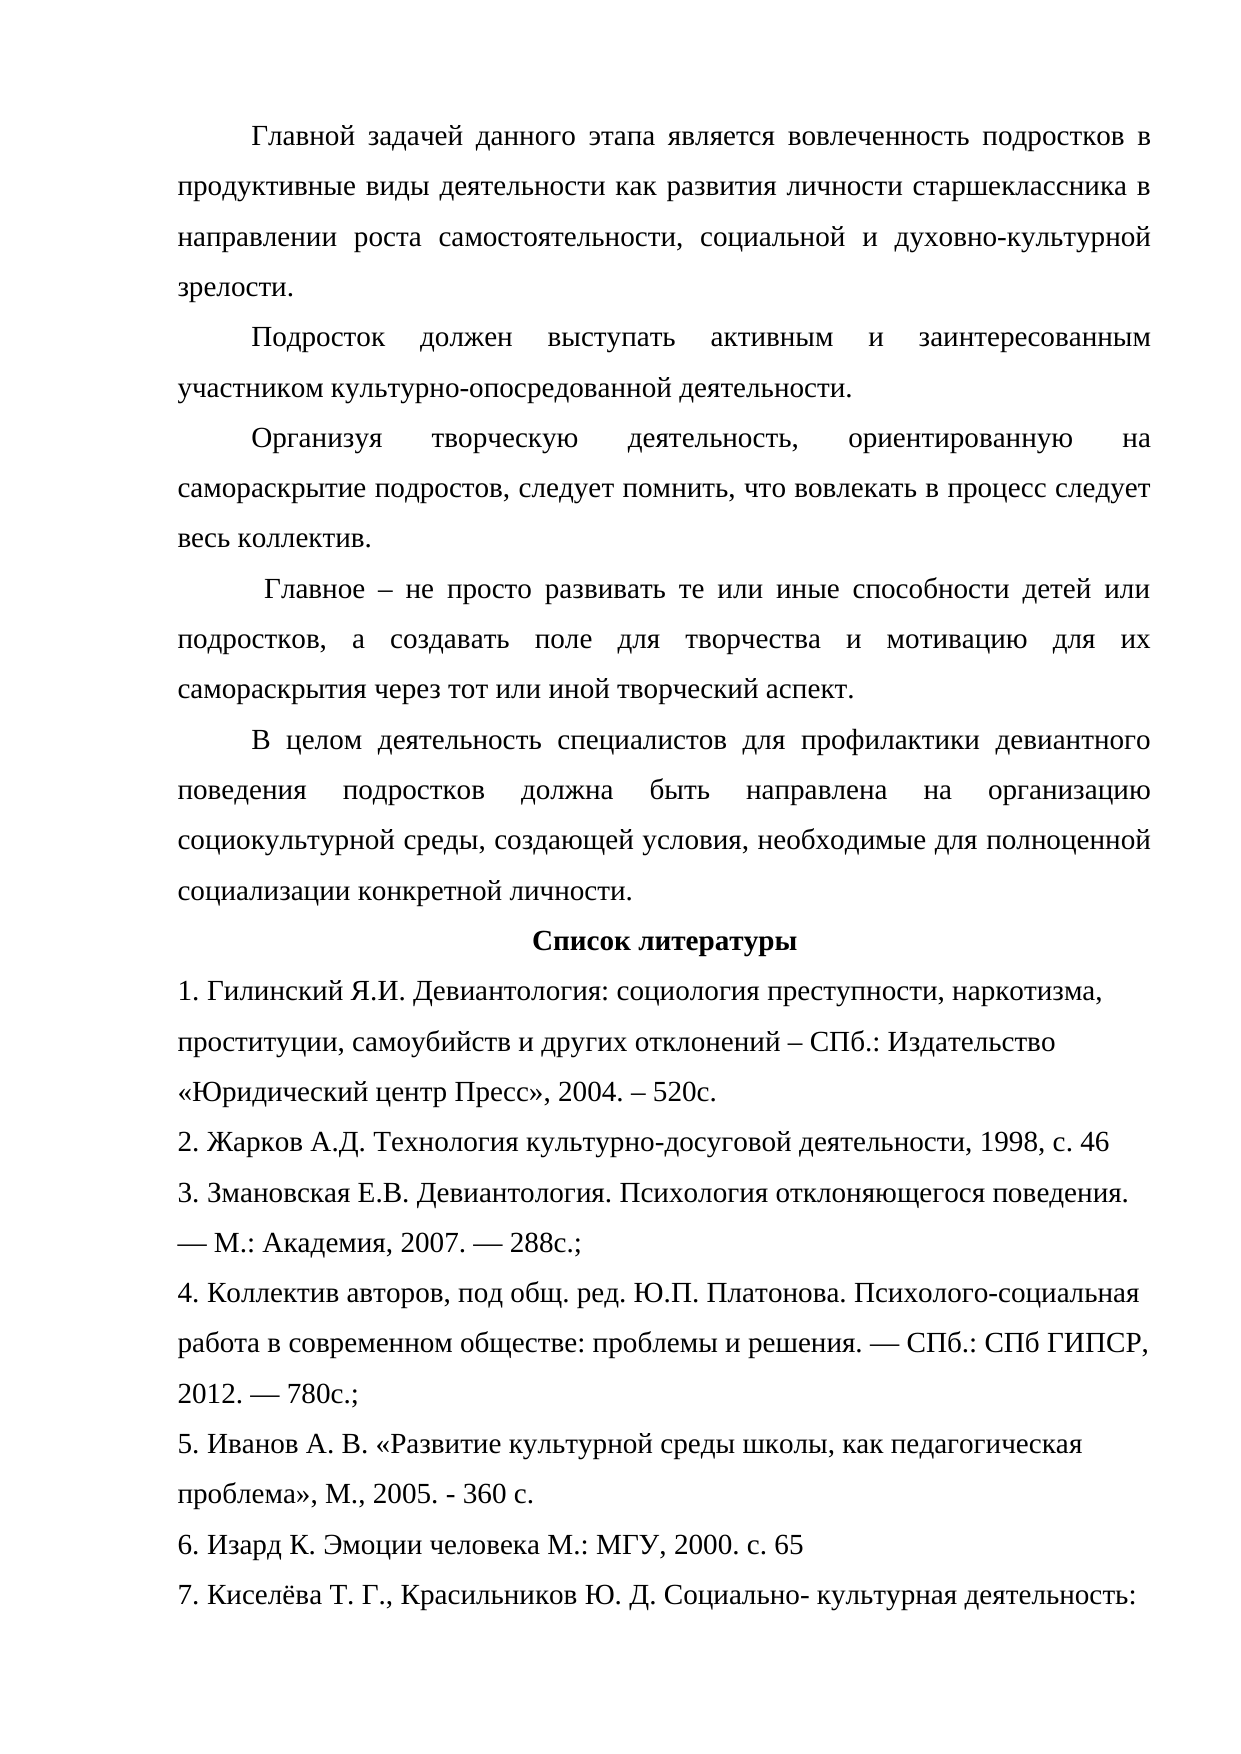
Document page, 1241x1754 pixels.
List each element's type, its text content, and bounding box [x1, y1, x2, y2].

list Коллектив авторов, под общ. ред. Ю.П. Платонова. Психолого-социальная работа в современном обществе: проблемы и решения. — СПб.: СПб ГИПСР, 2012. — 780с.; [177, 1275, 1152, 1409]
text Подросток должен выступать активным и заинтересованным участником культурно-опосредованной деятельности. [177, 319, 1152, 403]
list Киселёва Т. Г., Красильников Ю. Д. Социально- культурная деятельность: [177, 1577, 1152, 1611]
text В целом деятельность специалистов для профилактики девиантного поведения подростков должна быть направлена на организацию социокультурной среды, создающей условия, необходимые для полноценной социализации конкретной личности. [177, 722, 1152, 906]
list Змановская Е.В. Девиантология. Психология отклоняющегося поведения. — М.: Академия, 2007. — 288с.; [177, 1175, 1152, 1258]
text Организуя творческую деятельность, ориентированную на самораскрытие подростов, следует помнить, что вовлекать в процесс следует весь коллектив. [177, 420, 1152, 554]
subtitle Список литературы [177, 923, 1152, 957]
list Гилинский Я.И. Девиантология: социология преступности, наркотизма, проституции, самоубийств и других отклонений – СПб.: Издательство «Юридический центр Пресс», 2004. – 520с. [177, 973, 1152, 1108]
text Главное – не просто развивать те или иные способности детей или подростков, а создавать поле для творчества и мотивацию для их самораскрытия через тот или иной творческий аспект. [177, 571, 1152, 705]
list Жарков А.Д. Технология культурно-досуговой деятельности, 1998, с. 46 [177, 1124, 1152, 1158]
list Иванов А. В. «Развитие культурной среды школы, как педагогическая проблема», М., 2005. - 360 с. [177, 1426, 1152, 1510]
text Главной задачей данного этапа является вовлеченность подростков в продуктивные виды деятельности как развития личности старшеклассника в направлении роста самостоятельности, социальной и духовно-культурной зрелости. [177, 118, 1152, 303]
list Изард К. Эмоции человека М.: МГУ, 2000. с. 65 [177, 1527, 1152, 1560]
